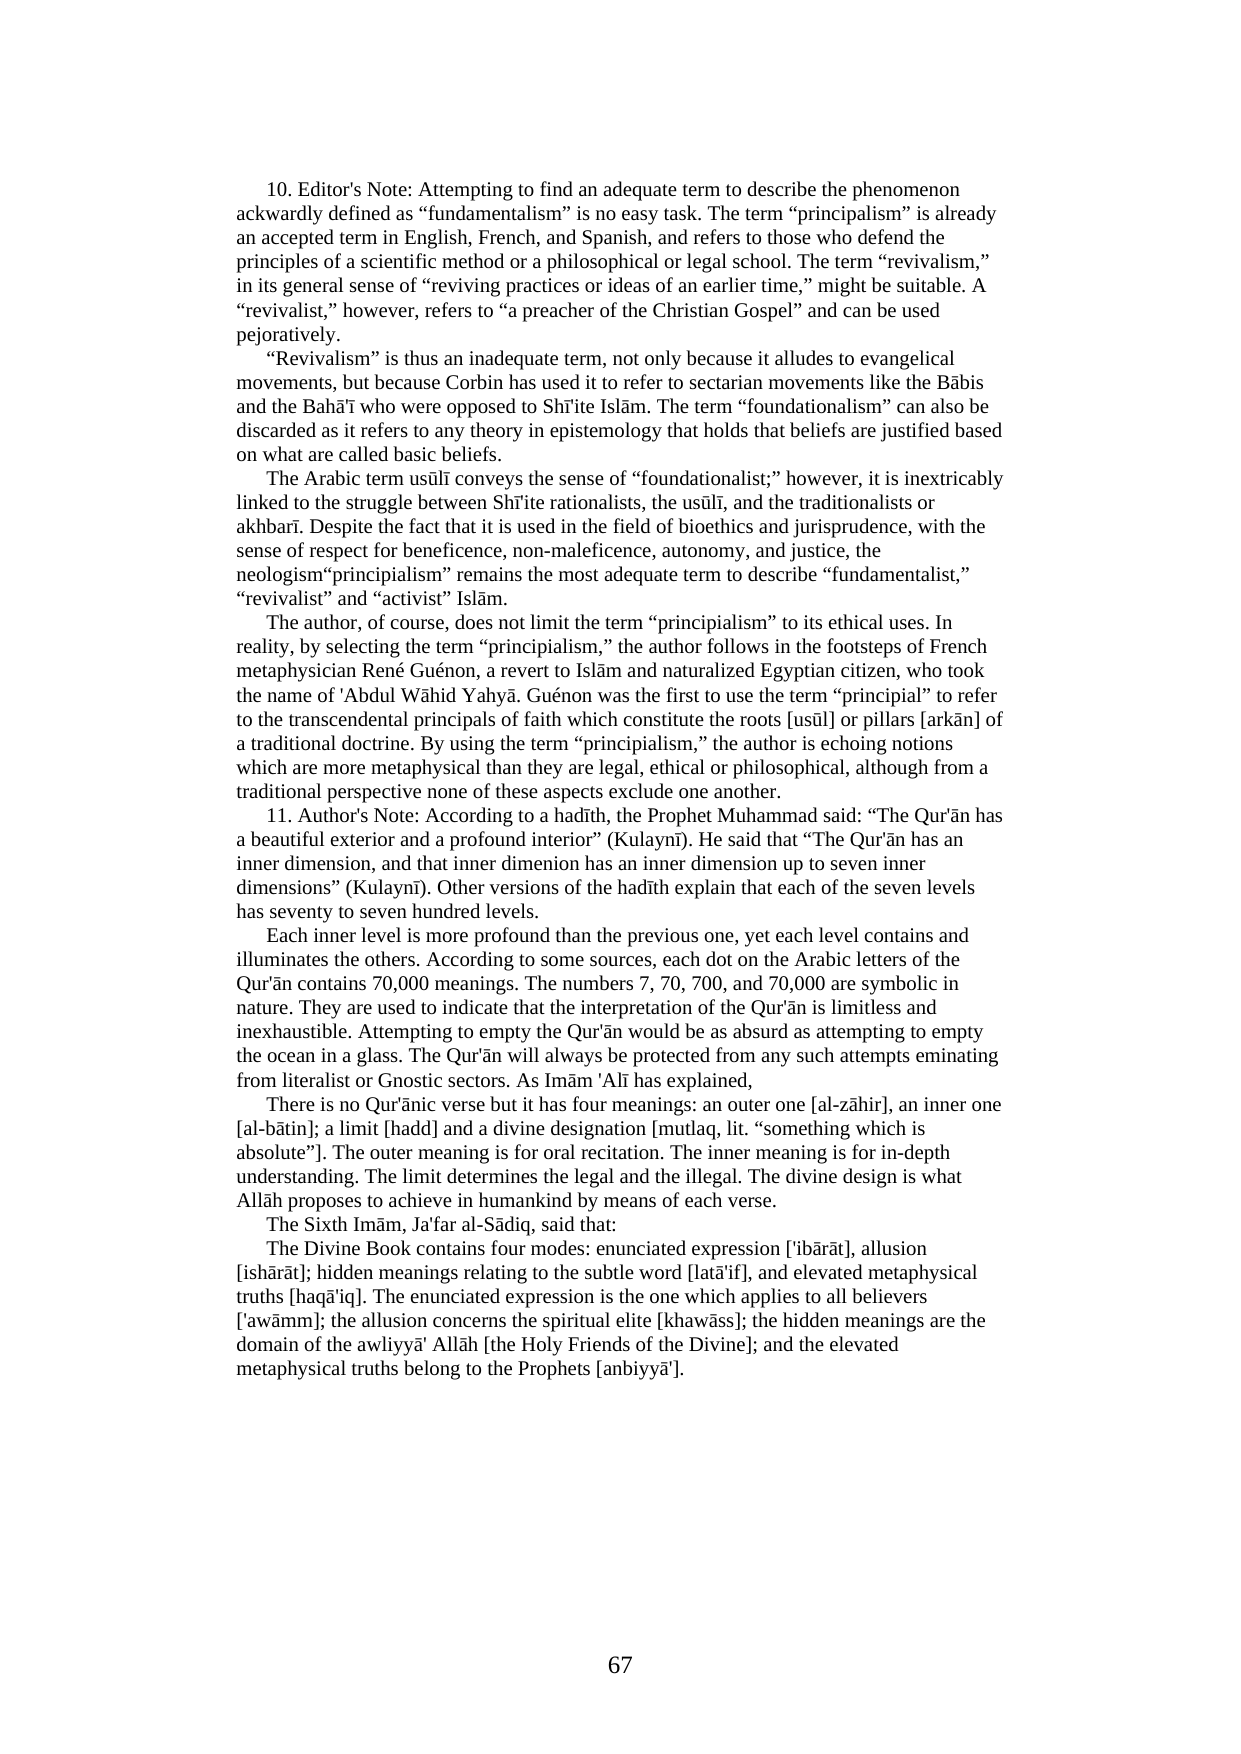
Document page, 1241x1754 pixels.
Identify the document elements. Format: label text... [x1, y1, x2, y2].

text 11. Author's Note: According to a hadīth, the Prophet Muhammad said: “The Qur'ān has a beautiful exterior and a profound interior” (Kulaynī). He said that “The Qur'ān has an inner dimension, and that inner dimenion has an inner dimension up to seven inner dimensions” (Kulaynī). Other versions of the hadīth explain that each of the seven levels has seventy to seven hundred levels. [236, 803, 1004, 923]
text The Arabic term usūlī conveys the sense of “foundationalist;” however, it is inextricably linked to the struggle between Shī'ite rationalists, the usūlī, and the traditionalists or akhbarī. Despite the fact that it is used in the field of bioethics and jurisprudence, with the sense of respect for beneficence, non-maleficence, autonomy, and justice, the neologism“principialism” remains the most adequate term to describe “fundamentalist,” “revivalist” and “activist” Islām. [236, 466, 1004, 610]
text 10. Editor's Note: Attempting to find an adequate term to describe the phenomenon ackwardly defined as “fundamentalism” is no easy task. The term “principalism” is already an accepted term in English, French, and Spanish, and refers to those who defend the principles of a scientific method or a philosophical or legal school. The term “revivalism,” in its general sense of “reviving practices or ideas of an earlier time,” might be suitable. A “revivalist,” however, refers to “a preacher of the Christian Gospel” and can be used pejoratively. [236, 177, 1004, 346]
text There is no Qur'ānic verse but it has four meanings: an outer one [al-zāhir], an inner one [al-bātin]; a limit [hadd] and a divine designation [mutlaq, lit. “something which is absolute”]. The outer meaning is for oral recitation. The inner meaning is for in-depth understanding. The limit determines the legal and the illegal. The divine design is what Allāh proposes to achieve in humankind by means of each verse. [236, 1092, 1004, 1212]
text The Divine Book contains four modes: enunciated expression ['ibārāt], allusion [ishārāt]; hidden meanings relating to the subtle word [latā'if], and elevated metaphysical truths [haqā'iq]. The enunciated expression is the one which applies to all believers ['awāmm]; the allusion concerns the spiritual elite [khawāss]; the hidden meanings are the domain of the awliyyā' Allāh [the Holy Friends of the Divine]; and the elevated metaphysical truths belong to the Prophets [anbiyyā']. [236, 1236, 1004, 1380]
text “Revivalism” is thus an inadequate term, not only because it alludes to evangelical movements, but because Corbin has used it to refer to sectarian movements like the Bābis and the Bahā'ī who were opposed to Shī'ite Islām. The term “foundationalism” can also be discarded as it refers to any theory in epistemology that holds that beliefs are justified based on what are called basic beliefs. [236, 346, 1004, 466]
text Each inner level is more profound than the previous one, yet each level contains and illuminates the others. According to some sources, each dot on the Arabic letters of the Qur'ān contains 70,000 meanings. The numbers 7, 70, 700, and 70,000 are symbolic in nature. They are used to indicate that the interpretation of the Qur'ān is limitless and inexhaustible. Attempting to empty the Qur'ān would be as absurd as attempting to empty the ocean in a glass. The Qur'ān will always be protected from any such attempts eminating from literalist or Gnostic sectors. As Imām 'Alī has explained, [236, 923, 1004, 1092]
text The author, of course, does not limit the term “principialism” to its ethical uses. In reality, by selecting the term “principialism,” the author follows in the footsteps of French metaphysician René Guénon, a revert to Islām and naturalized Egyptian citizen, who took the name of 'Abdul Wāhid Yahyā. Guénon was the first to use the term “principial” to refer to the transcendental principals of faith which constitute the roots [usūl] or pillars [arkān] of a traditional doctrine. By using the term “principialism,” the author is echoing notions which are more metaphysical than they are legal, ethical or philosophical, although from a traditional perspective none of these aspects exclude one another. [236, 610, 1004, 803]
text The Sixth Imām, Ja'far al-Sādiq, said that: [236, 1212, 1004, 1236]
